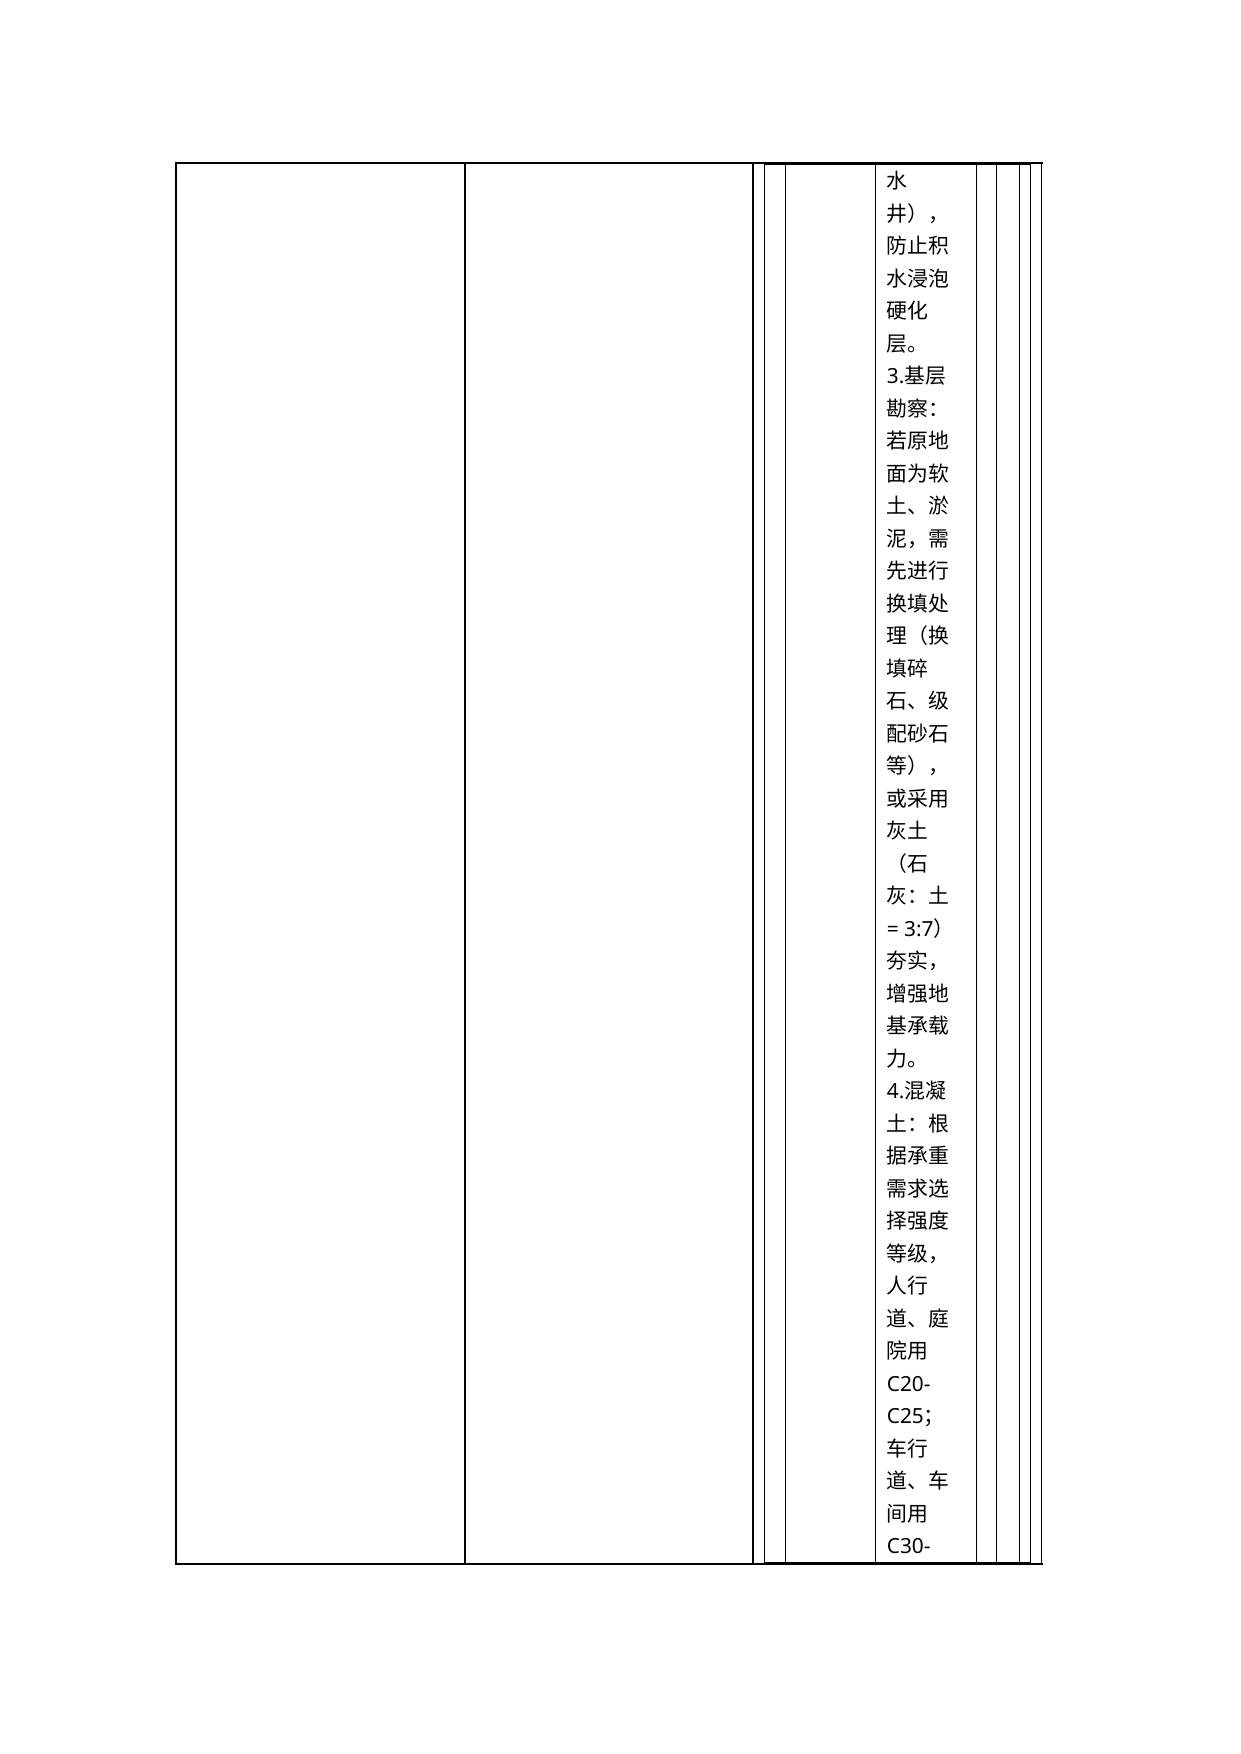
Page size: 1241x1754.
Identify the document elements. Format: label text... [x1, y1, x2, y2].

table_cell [1020, 165, 1030, 1562]
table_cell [997, 165, 1019, 1562]
table_cell 1 [177, 164, 464, 1563]
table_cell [977, 165, 996, 1562]
table_cell [466, 164, 752, 1563]
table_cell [876, 165, 976, 1562]
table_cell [754, 164, 764, 1563]
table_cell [786, 165, 875, 1562]
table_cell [1031, 164, 1041, 1563]
